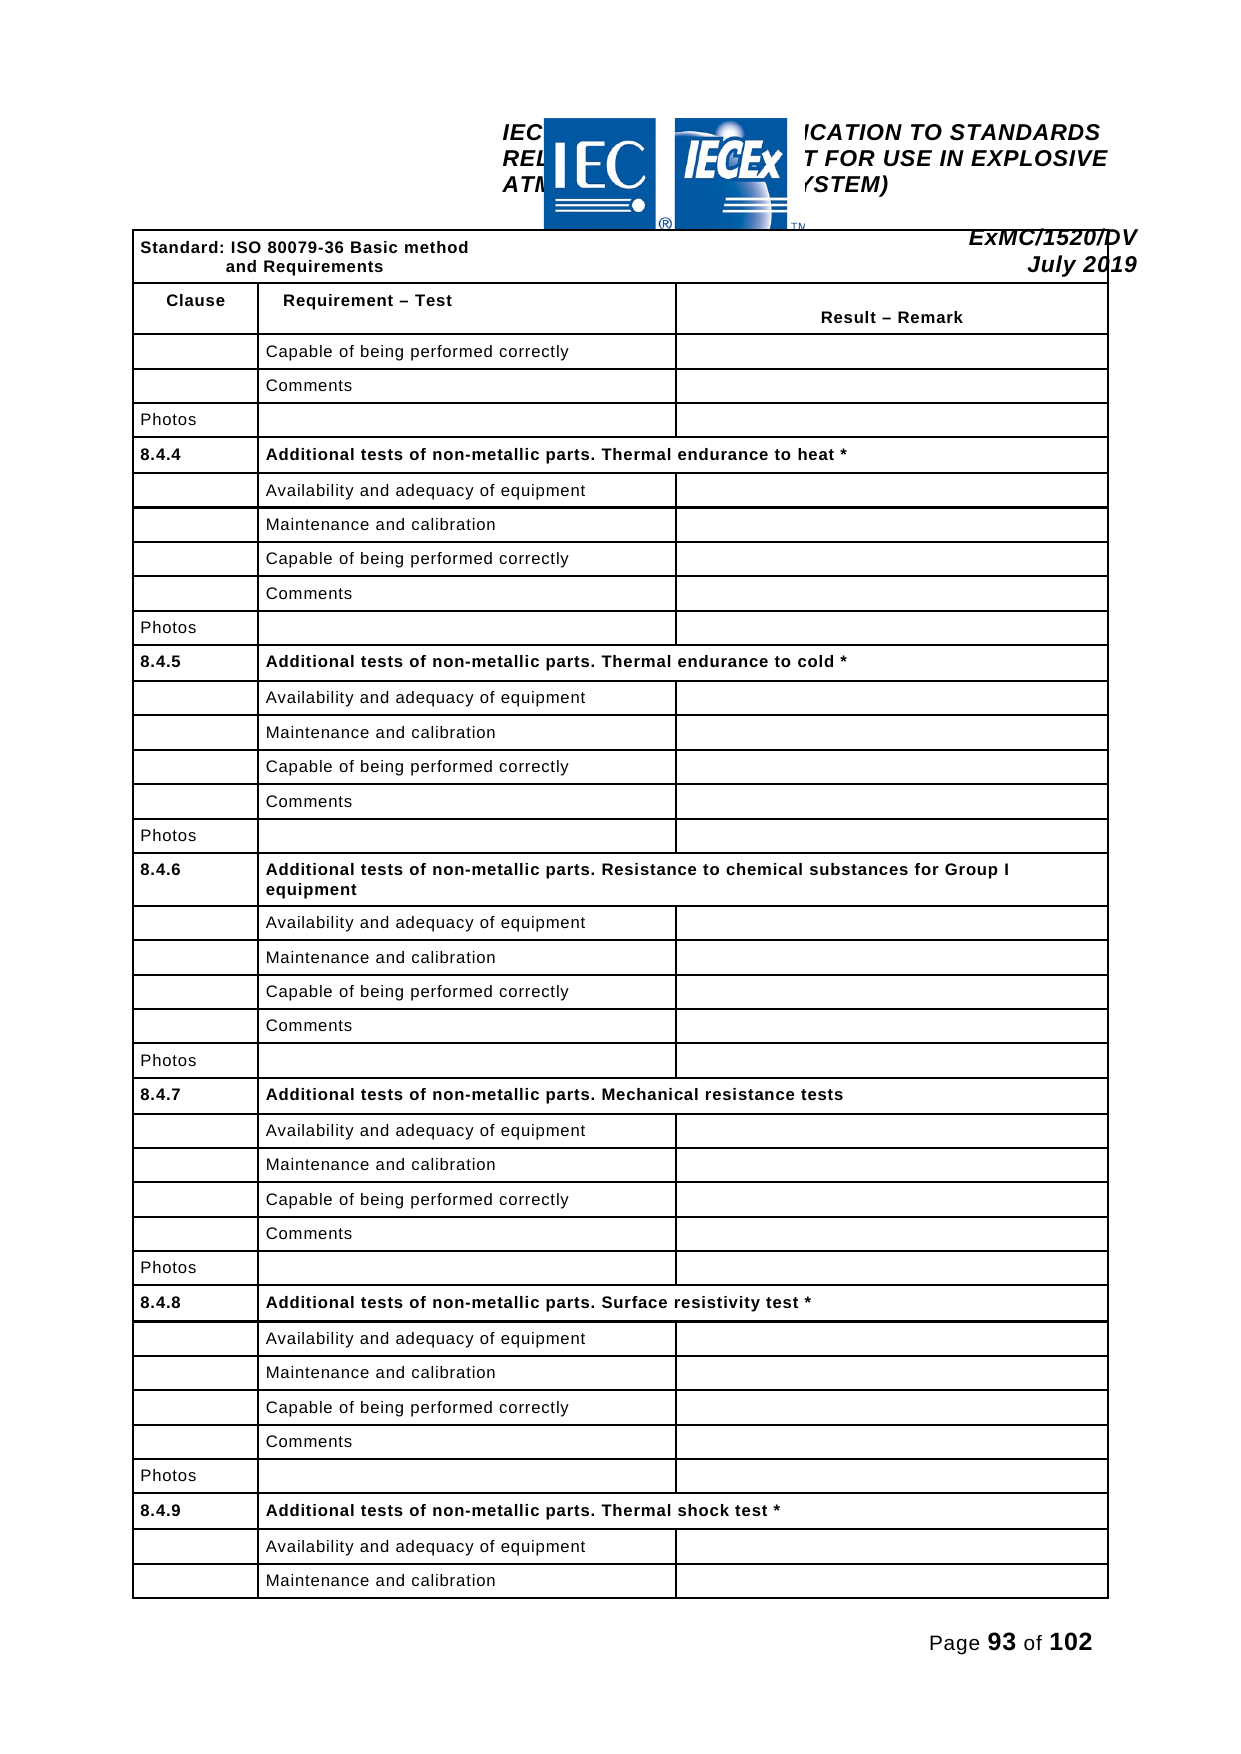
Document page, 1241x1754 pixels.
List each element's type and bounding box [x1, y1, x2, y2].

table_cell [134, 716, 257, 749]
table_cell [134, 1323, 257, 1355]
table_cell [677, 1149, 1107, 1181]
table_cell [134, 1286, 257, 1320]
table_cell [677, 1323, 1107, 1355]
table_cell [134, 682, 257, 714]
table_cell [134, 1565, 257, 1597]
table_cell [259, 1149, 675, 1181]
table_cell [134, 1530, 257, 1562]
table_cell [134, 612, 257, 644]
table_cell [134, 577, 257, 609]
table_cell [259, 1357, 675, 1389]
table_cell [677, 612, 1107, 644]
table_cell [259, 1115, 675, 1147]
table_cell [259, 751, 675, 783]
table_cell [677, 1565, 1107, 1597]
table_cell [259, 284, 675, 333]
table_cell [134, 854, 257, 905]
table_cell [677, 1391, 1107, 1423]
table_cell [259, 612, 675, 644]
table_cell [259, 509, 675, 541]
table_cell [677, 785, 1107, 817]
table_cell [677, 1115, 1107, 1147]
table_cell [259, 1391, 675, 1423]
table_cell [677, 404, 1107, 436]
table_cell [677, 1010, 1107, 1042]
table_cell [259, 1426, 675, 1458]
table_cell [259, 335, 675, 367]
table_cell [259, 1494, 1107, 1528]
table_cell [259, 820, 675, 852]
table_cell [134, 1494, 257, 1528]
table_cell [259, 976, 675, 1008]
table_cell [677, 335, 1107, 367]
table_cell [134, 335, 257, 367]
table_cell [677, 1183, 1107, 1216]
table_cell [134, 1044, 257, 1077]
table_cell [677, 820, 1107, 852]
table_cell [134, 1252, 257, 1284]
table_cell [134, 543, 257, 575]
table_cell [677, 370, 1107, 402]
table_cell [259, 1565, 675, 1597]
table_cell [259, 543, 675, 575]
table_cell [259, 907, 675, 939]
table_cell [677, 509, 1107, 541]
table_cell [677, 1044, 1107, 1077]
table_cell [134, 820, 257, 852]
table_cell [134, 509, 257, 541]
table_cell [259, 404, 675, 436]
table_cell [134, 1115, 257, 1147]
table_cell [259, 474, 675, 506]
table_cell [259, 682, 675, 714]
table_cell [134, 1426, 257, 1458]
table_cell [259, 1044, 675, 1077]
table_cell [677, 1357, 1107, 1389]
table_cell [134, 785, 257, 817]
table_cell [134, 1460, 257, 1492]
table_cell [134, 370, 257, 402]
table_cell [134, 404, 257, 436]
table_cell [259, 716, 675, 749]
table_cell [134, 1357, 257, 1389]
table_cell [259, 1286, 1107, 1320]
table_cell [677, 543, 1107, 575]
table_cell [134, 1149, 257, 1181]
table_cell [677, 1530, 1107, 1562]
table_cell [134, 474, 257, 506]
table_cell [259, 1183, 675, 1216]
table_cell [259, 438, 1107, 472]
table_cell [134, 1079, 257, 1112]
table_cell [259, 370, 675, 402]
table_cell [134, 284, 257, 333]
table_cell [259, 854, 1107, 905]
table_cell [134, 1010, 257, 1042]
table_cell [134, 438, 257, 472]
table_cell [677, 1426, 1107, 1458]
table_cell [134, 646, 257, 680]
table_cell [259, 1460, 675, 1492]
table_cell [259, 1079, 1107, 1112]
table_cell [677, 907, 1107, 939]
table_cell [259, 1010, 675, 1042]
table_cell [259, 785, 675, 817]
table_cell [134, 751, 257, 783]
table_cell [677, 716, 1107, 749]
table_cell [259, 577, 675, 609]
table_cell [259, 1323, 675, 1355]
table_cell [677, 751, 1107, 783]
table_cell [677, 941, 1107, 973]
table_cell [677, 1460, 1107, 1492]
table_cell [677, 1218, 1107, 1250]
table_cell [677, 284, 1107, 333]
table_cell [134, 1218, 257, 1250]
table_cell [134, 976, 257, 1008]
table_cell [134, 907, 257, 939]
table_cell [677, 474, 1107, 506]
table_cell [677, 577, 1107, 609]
picture [543, 118, 805, 229]
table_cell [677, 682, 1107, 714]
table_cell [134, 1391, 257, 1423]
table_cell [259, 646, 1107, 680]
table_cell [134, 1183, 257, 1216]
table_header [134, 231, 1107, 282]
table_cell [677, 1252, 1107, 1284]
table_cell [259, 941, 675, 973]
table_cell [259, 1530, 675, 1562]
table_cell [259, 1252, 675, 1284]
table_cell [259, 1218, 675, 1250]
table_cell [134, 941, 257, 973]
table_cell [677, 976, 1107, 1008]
